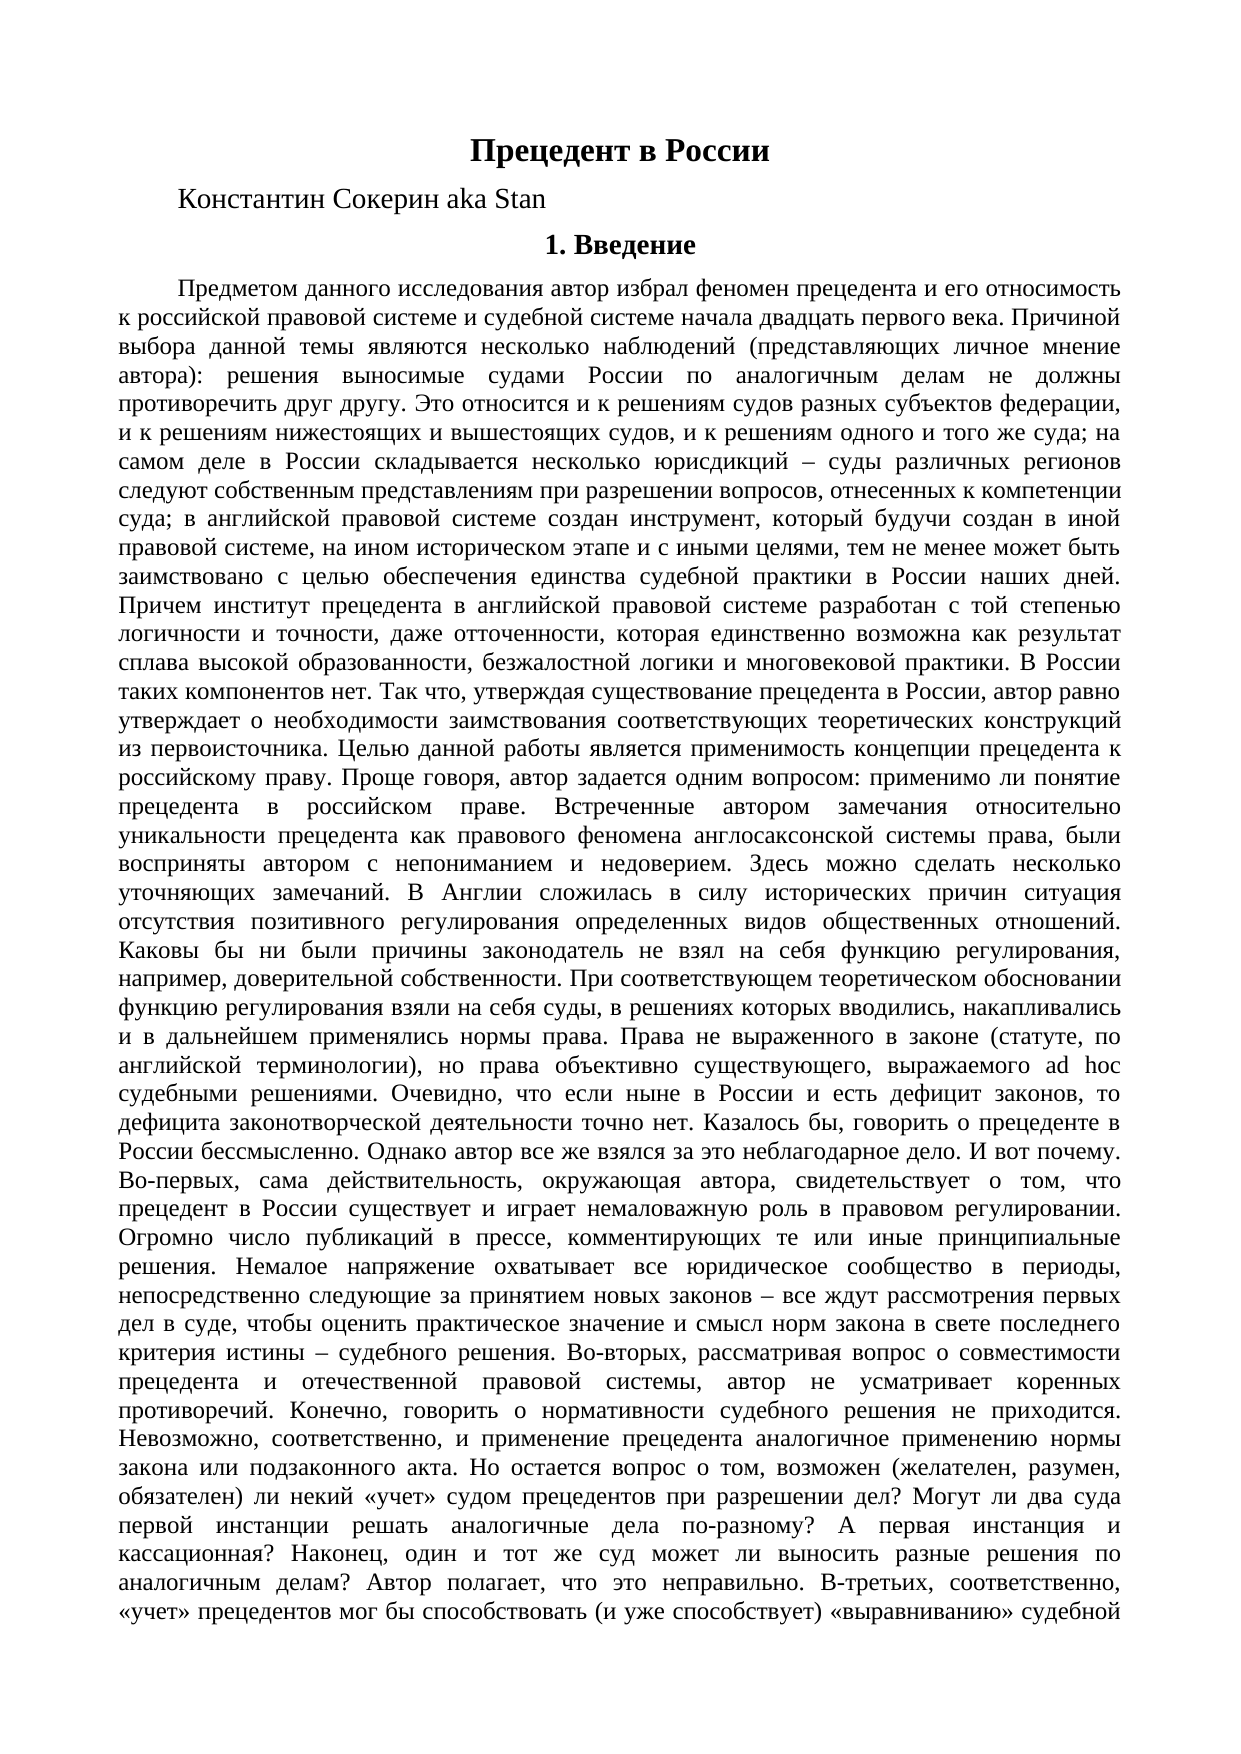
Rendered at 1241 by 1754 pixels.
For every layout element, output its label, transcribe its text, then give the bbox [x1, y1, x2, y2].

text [118, 273, 1122, 1625]
text Константин Сокерин aka Stan [118, 181, 1122, 215]
text Прецедент в России [118, 131, 1122, 169]
text 1. Введение [118, 227, 1122, 261]
